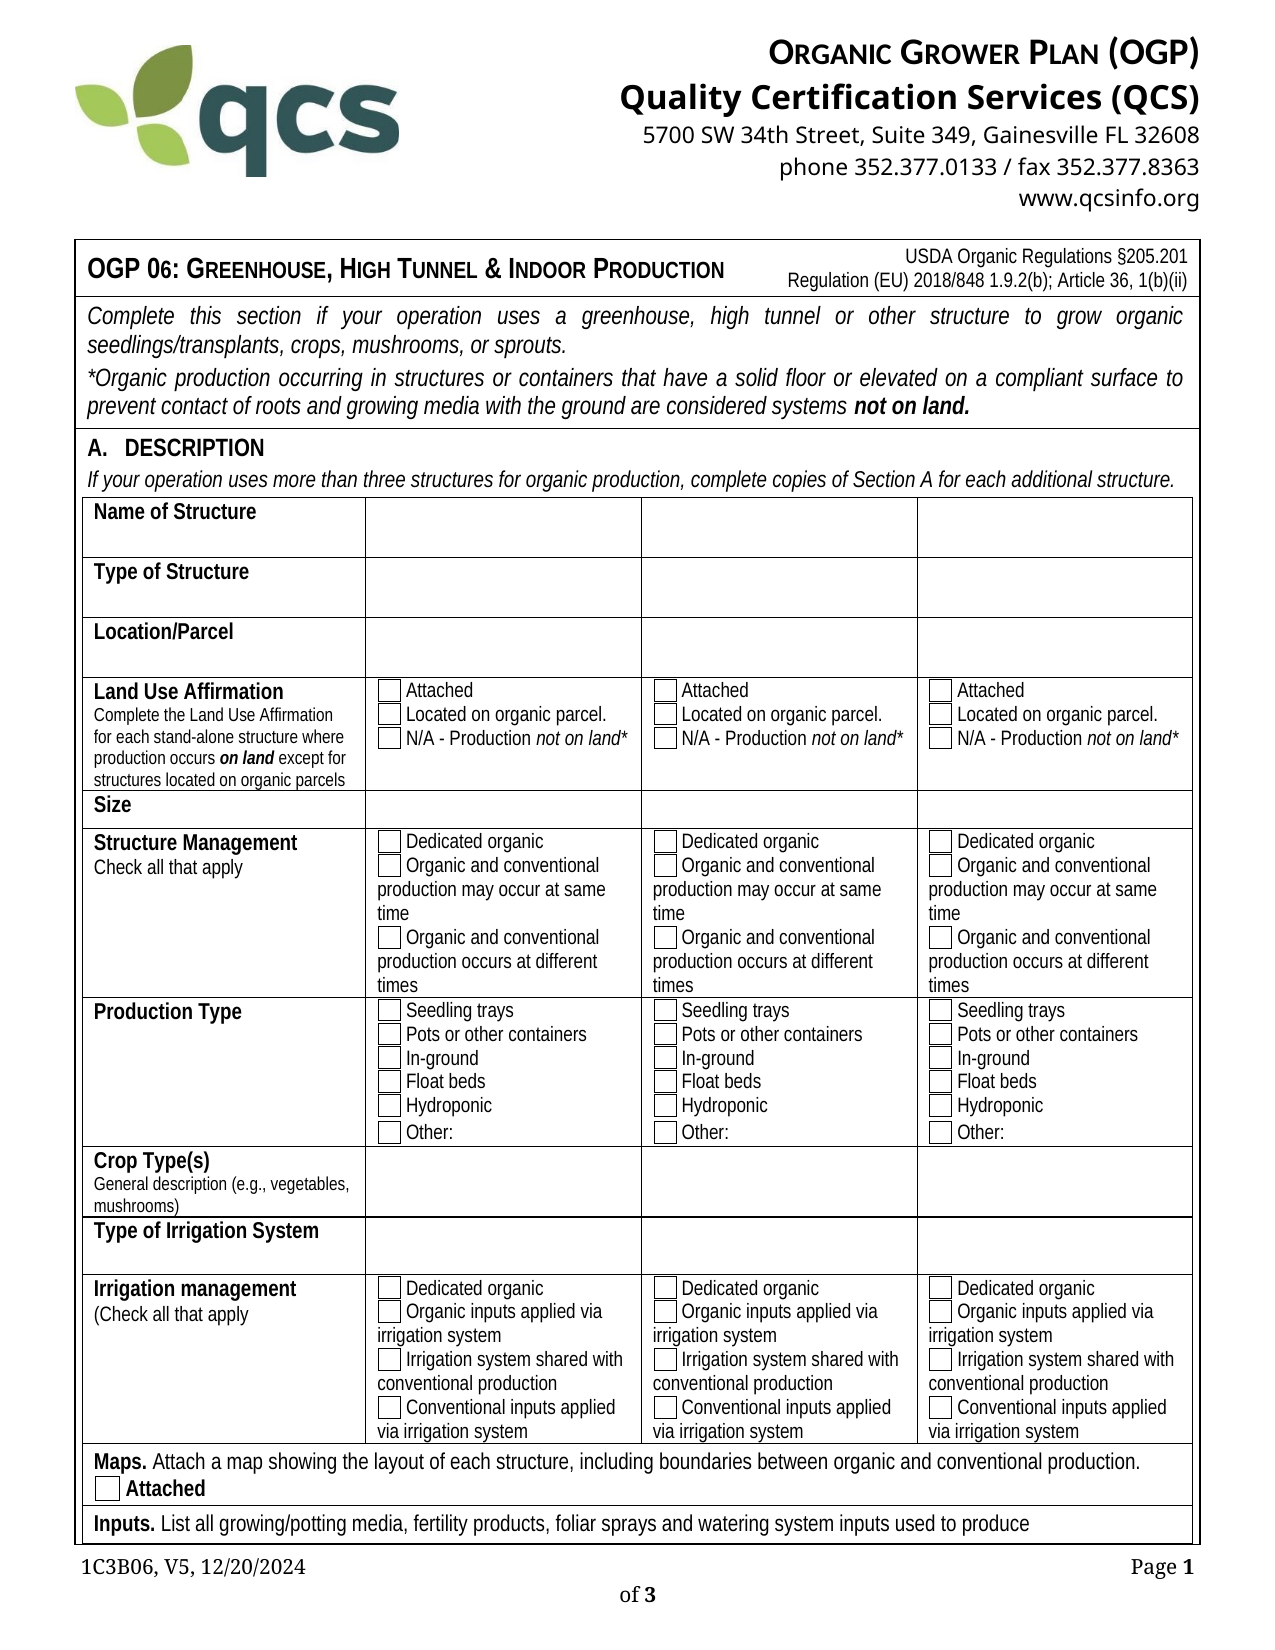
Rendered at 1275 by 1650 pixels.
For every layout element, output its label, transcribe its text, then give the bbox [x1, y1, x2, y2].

table_header USDA Organic Regulations §205.201 Regulation (EU) 2018/848 1.9.2(b); Article 36, 1(b)(ii) [746, 240, 1199, 296]
picture [75, 45, 399, 177]
table_cell DESCRIPTION If your operation uses more than three structures for organic production, complete copies of Section A for each additional structure. [76, 429, 1199, 1544]
table_cell Complete this section if your operation uses a greenhouse, high tunnel or other structure to grow organic seedlings/transplants, crops, mushrooms, or sprouts. *Organic production occurring in structures or containers that have a solid floor or elevated on a compliant surface to prevent contact of roots and growing media with the ground are considered systems not on land. [76, 297, 1199, 428]
table_header OGP 06: Greenhouse, High Tunnel & Indoor Production [76, 240, 746, 296]
